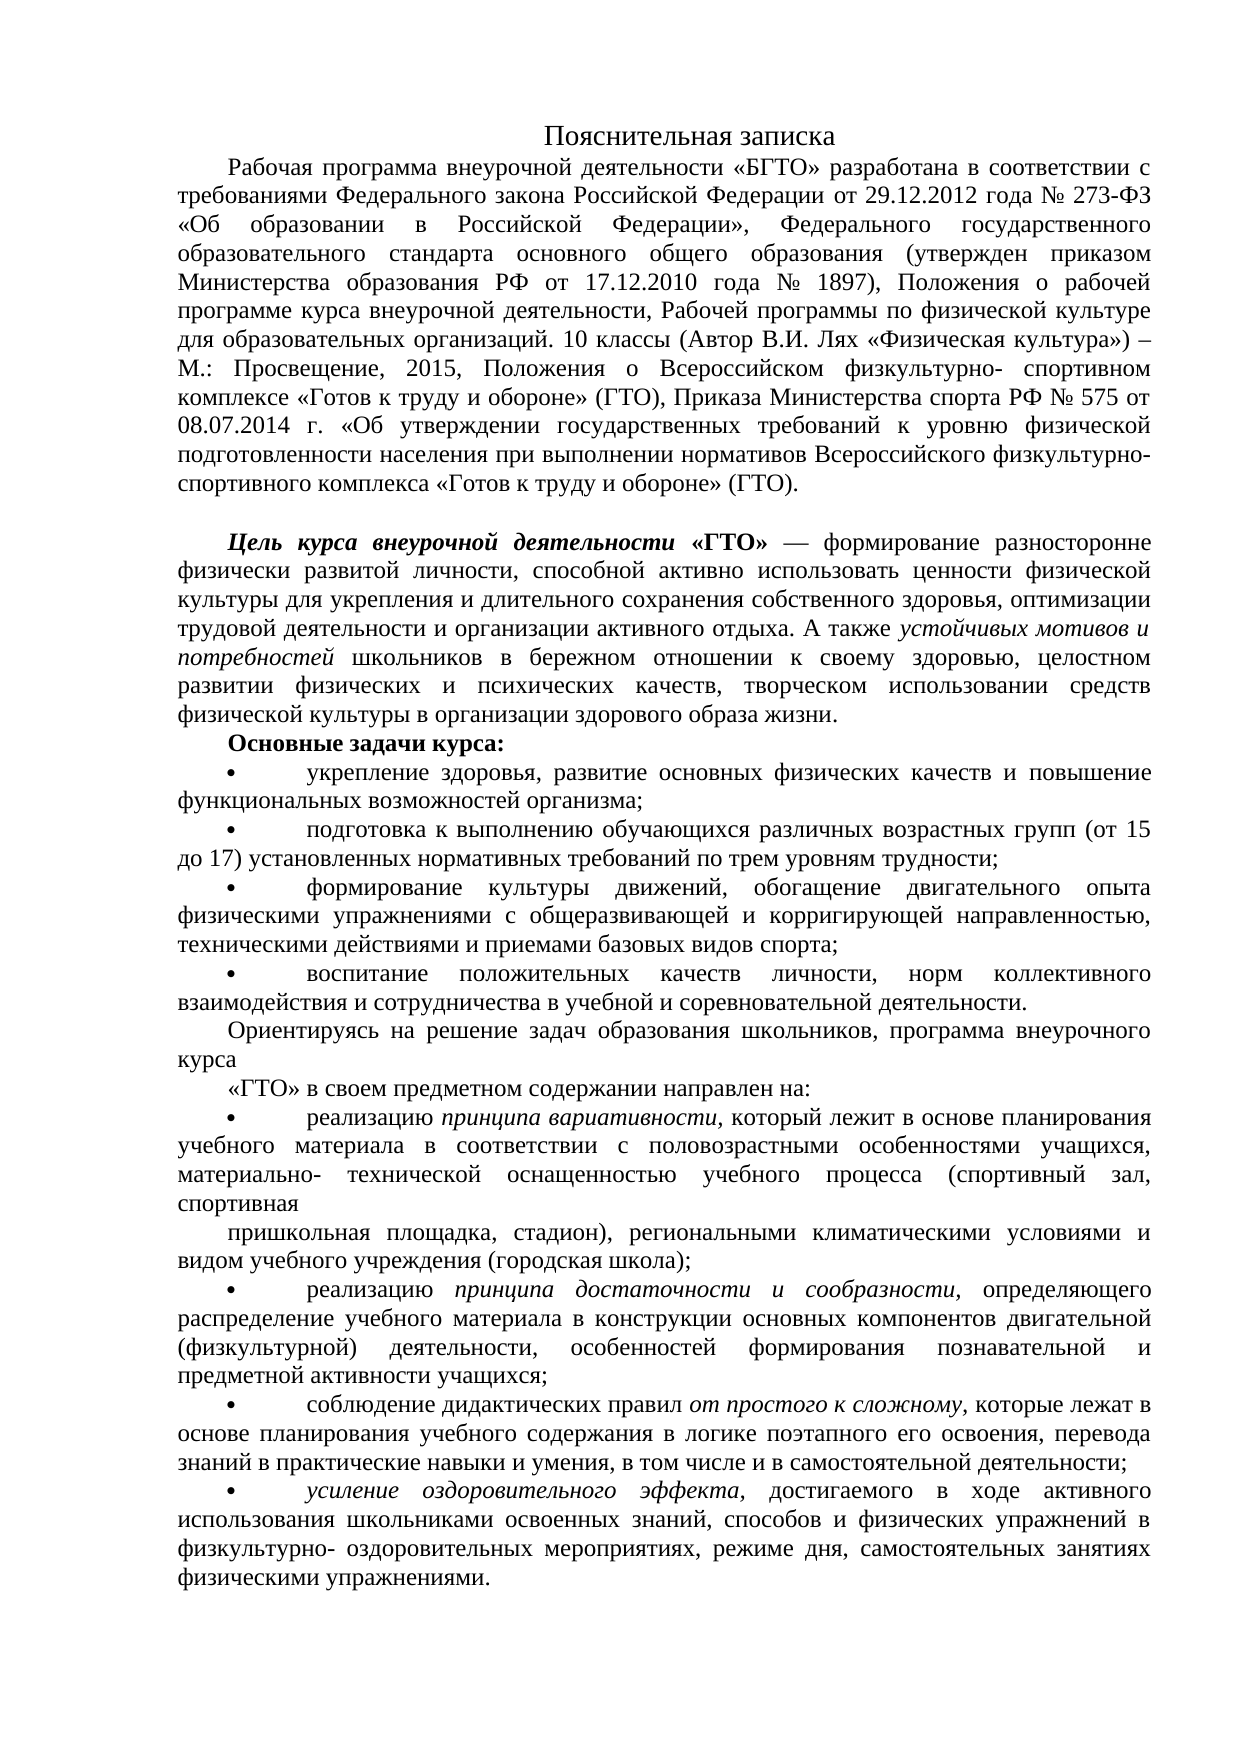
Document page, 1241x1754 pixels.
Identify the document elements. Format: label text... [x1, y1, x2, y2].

list формирование культуры движений, обогащение двигательного опыта физическими упражнениями с общеразвивающей и корригирующей направленностью, техническими действиями и приемами базовых видов спорта; [177, 872, 1152, 958]
list реализацию принципа вариативности, который лежит в основе планирования учебного материала в соответствии с половозрастными особенностями учащихся, материально- технической оснащенностью учебного процесса (спортивный зал, спортивная [177, 1102, 1152, 1217]
list реализацию принципа достаточности и сообразности, определяющего распределение учебного материала в конструкции основных компонентов двигательной (физкультурной) деятельности, особенностей формирования познавательной и предметной активности учащихся; [177, 1274, 1152, 1389]
text «ГТО» в своем предметном содержании направлен на: [177, 1073, 1152, 1102]
list укрепление здоровья, развитие основных физических качеств и повышение функциональных возможностей организма; [177, 757, 1152, 814]
list воспитание положительных качеств личности, норм коллективного взаимодействия и сотрудничества в учебной и соревновательной деятельности. [177, 958, 1152, 1015]
list подготовка к выполнению обучающихся различных возрастных групп (от 15 до 17) установленных нормативных требований по трем уровням трудности; [177, 814, 1152, 872]
text Пояснительная записка [177, 118, 1152, 152]
text Ориентируясь на решение задач образования школьников, программа внеурочного курса [177, 1015, 1152, 1073]
text Основные задачи курса: [177, 728, 1152, 757]
text пришкольная площадка, стадион), региональными климатическими условиями и видом учебного учреждения (городская школа); [177, 1217, 1152, 1274]
text Рабочая программа внеурочной деятельности «БГТО» разработана в соответствии с требованиями Федерального закона Российской Федерации от 29.12.2012 года № 273-ФЗ «Об образовании в Российской Федерации», Федерального государственного образовательного стандарта основного общего образования (утвержден приказом Министерства образования РФ от 17.12.2010 года № 1897), Положения о рабочей программе курса внеурочной деятельности, Рабочей программы по физической культуре для образовательных организаций. 10 классы (Автор В.И. Лях «Физическая культура») – М.: Просвещение, 2015, Положения о Всероссийском физкультурно- спортивном комплексе «Готов к труду и обороне» (ГТО), Приказа Министерства спорта РФ № 575 от 08.07.2014 г. «Об утверждении государственных требований к уровню физической подготовленности населения при выполнении нормативов Всероссийского физкультурно-спортивного комплекса «Готов к труду и обороне» (ГТО). [177, 152, 1152, 497]
list усиление оздоровительного эффекта, достигаемого в ходе активного использования школьниками освоенных знаний, способов и физических упражнений в физкультурно- оздоровительных мероприятиях, режиме дня, самостоятельных занятиях физическими упражнениями. [177, 1475, 1152, 1590]
text Цель курса внеурочной деятельности «ГТО» — формирование разносторонне физически развитой личности, способной активно использовать ценности физической культуры для укрепления и длительного сохранения собственного здоровья, оптимизации трудовой деятельности и организации активного отдыха. А также устойчивых мотивов и потребностей школьников в бережном отношении к своему здоровью, целостном развитии физических и психических качеств, творческом использовании средств физической культуры в организации здорового образа жизни. [177, 527, 1152, 728]
list соблюдение дидактических правил от простого к сложному, которые лежат в основе планирования учебного содержания в логике поэтапного его освоения, перевода знаний в практические навыки и умения, в том числе и в самостоятельной деятельности; [177, 1389, 1152, 1475]
